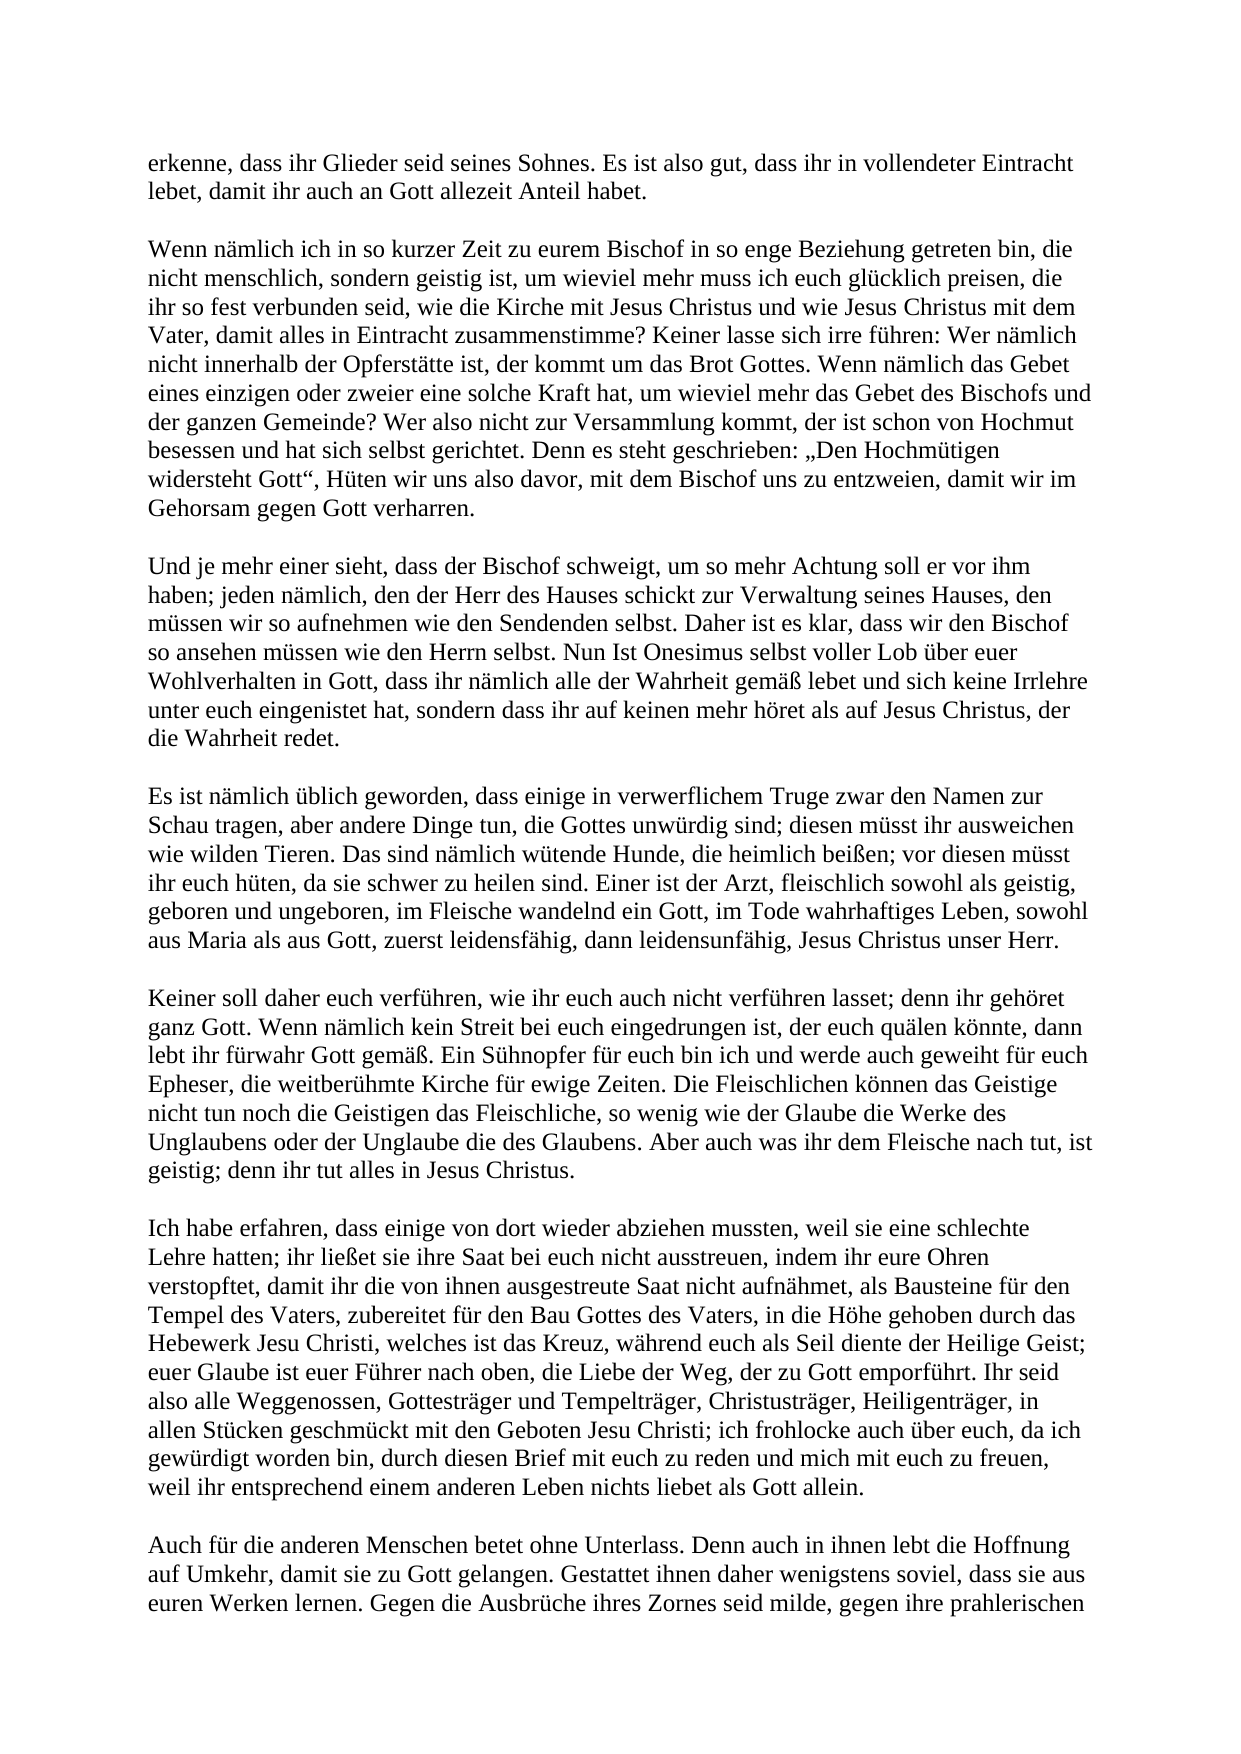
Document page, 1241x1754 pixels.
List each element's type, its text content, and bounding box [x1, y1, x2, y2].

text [148, 1530, 1093, 1616]
text Ich habe erfahren, dass einige von dort wieder abziehen mussten, weil sie eine schlechte Lehre hatten; ihr ließet sie ihre Saat bei euch nicht ausstreuen, indem ihr eure Ohren verstopftet, damit ihr die von ihnen ausgestreute Saat nicht aufnähmet, als Bausteine für den Tempel des Vaters, zubereitet für den Bau Gottes des Vaters, in die Höhe gehoben durch das Hebewerk Jesu Christi, welches ist das Kreuz, während euch als Seil diente der Heilige Geist; euer Glaube ist euer Führer nach oben, die Liebe der Weg, der zu Gott emporführt. Ihr seid also alle Weggenossen, Gottesträger und Tempelträger, Christusträger, Heiligenträger, in allen Stücken geschmückt mit den Geboten Jesu Christi; ich frohlocke auch über euch, da ich gewürdigt worden bin, durch diesen Brief mit euch zu reden und mich mit euch zu freuen, weil ihr entsprechend einem anderen Leben nichts liebet als Gott allein. [148, 1213, 1093, 1501]
text Und je mehr einer sieht, dass der Bischof schweigt, um so mehr Achtung soll er vor ihm haben; jeden nämlich, den der Herr des Hauses schickt zur Verwaltung seines Hauses, den müssen wir so aufnehmen wie den Sendenden selbst. Daher ist es klar, dass wir den Bischof so ansehen müssen wie den Herrn selbst. Nun Ist Onesimus selbst voller Lob über euer Wohlverhalten in Gott, dass ihr nämlich alle der Wahrheit gemäß lebet und sich keine Irrlehre unter euch eingenistet hat, sondern dass ihr auf keinen mehr höret als auf Jesus Christus, der die Wahrheit redet. [148, 551, 1093, 752]
text Keiner soll daher euch verführen, wie ihr euch auch nicht verführen lasset; denn ihr gehöret ganz Gott. Wenn nämlich kein Streit bei euch eingedrungen ist, der euch quälen könnte, dann lebt ihr fürwahr Gott gemäß. Ein Sühnopfer für euch bin ich und werde auch geweiht für euch Epheser, die weitberühmte Kirche für ewige Zeiten. Die Fleischlichen können das Geistige nicht tun noch die Geistigen das Fleischliche, so wenig wie der Glaube die Werke des Unglaubens oder der Unglaube die des Glaubens. Aber auch was ihr dem Fleische nach tut, ist geistig; denn ihr tut alles in Jesus Christus. [148, 983, 1093, 1184]
text Es ist nämlich üblich geworden, dass einige in verwerflichem Truge zwar den Namen zur Schau tragen, aber andere Dinge tun, die Gottes unwürdig sind; diesen müsst ihr ausweichen wie wilden Tieren. Das sind nämlich wütende Hunde, die heimlich beißen; vor diesen müsst ihr euch hüten, da sie schwer zu heilen sind. Einer ist der Arzt, fleischlich sowohl als geistig, geboren und ungeboren, im Fleische wandelnd ein Gott, im Tode wahrhaftiges Leben, sowohl aus Maria als aus Gott, zuerst leidensfähig, dann leidensunfähig, Jesus Christus unser Herr. [148, 781, 1093, 954]
text Wenn nämlich ich in so kurzer Zeit zu eurem Bischof in so enge Beziehung getreten bin, die nicht menschlich, sondern geistig ist, um wieviel mehr muss ich euch glücklich preisen, die ihr so fest verbunden seid, wie die Kirche mit Jesus Christus und wie Jesus Christus mit dem Vater, damit alles in Eintracht zusammenstimme? Keiner lasse sich irre führen: Wer nämlich nicht innerhalb der Opferstätte ist, der kommt um das Brot Gottes. Wenn nämlich das Gebet eines einzigen oder zweier eine solche Kraft hat, um wieviel mehr das Gebet des Bischofs und der ganzen Gemeinde? Wer also nicht zur Versammlung kommt, der ist schon von Hochmut besessen und hat sich selbst gerichtet. Denn es steht geschrieben: „Den Hochmütigen widersteht Gott“, Hüten wir uns also davor, mit dem Bischof uns zu entzweien, damit wir im Gehorsam gegen Gott verharren. [148, 234, 1093, 522]
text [148, 148, 1093, 205]
